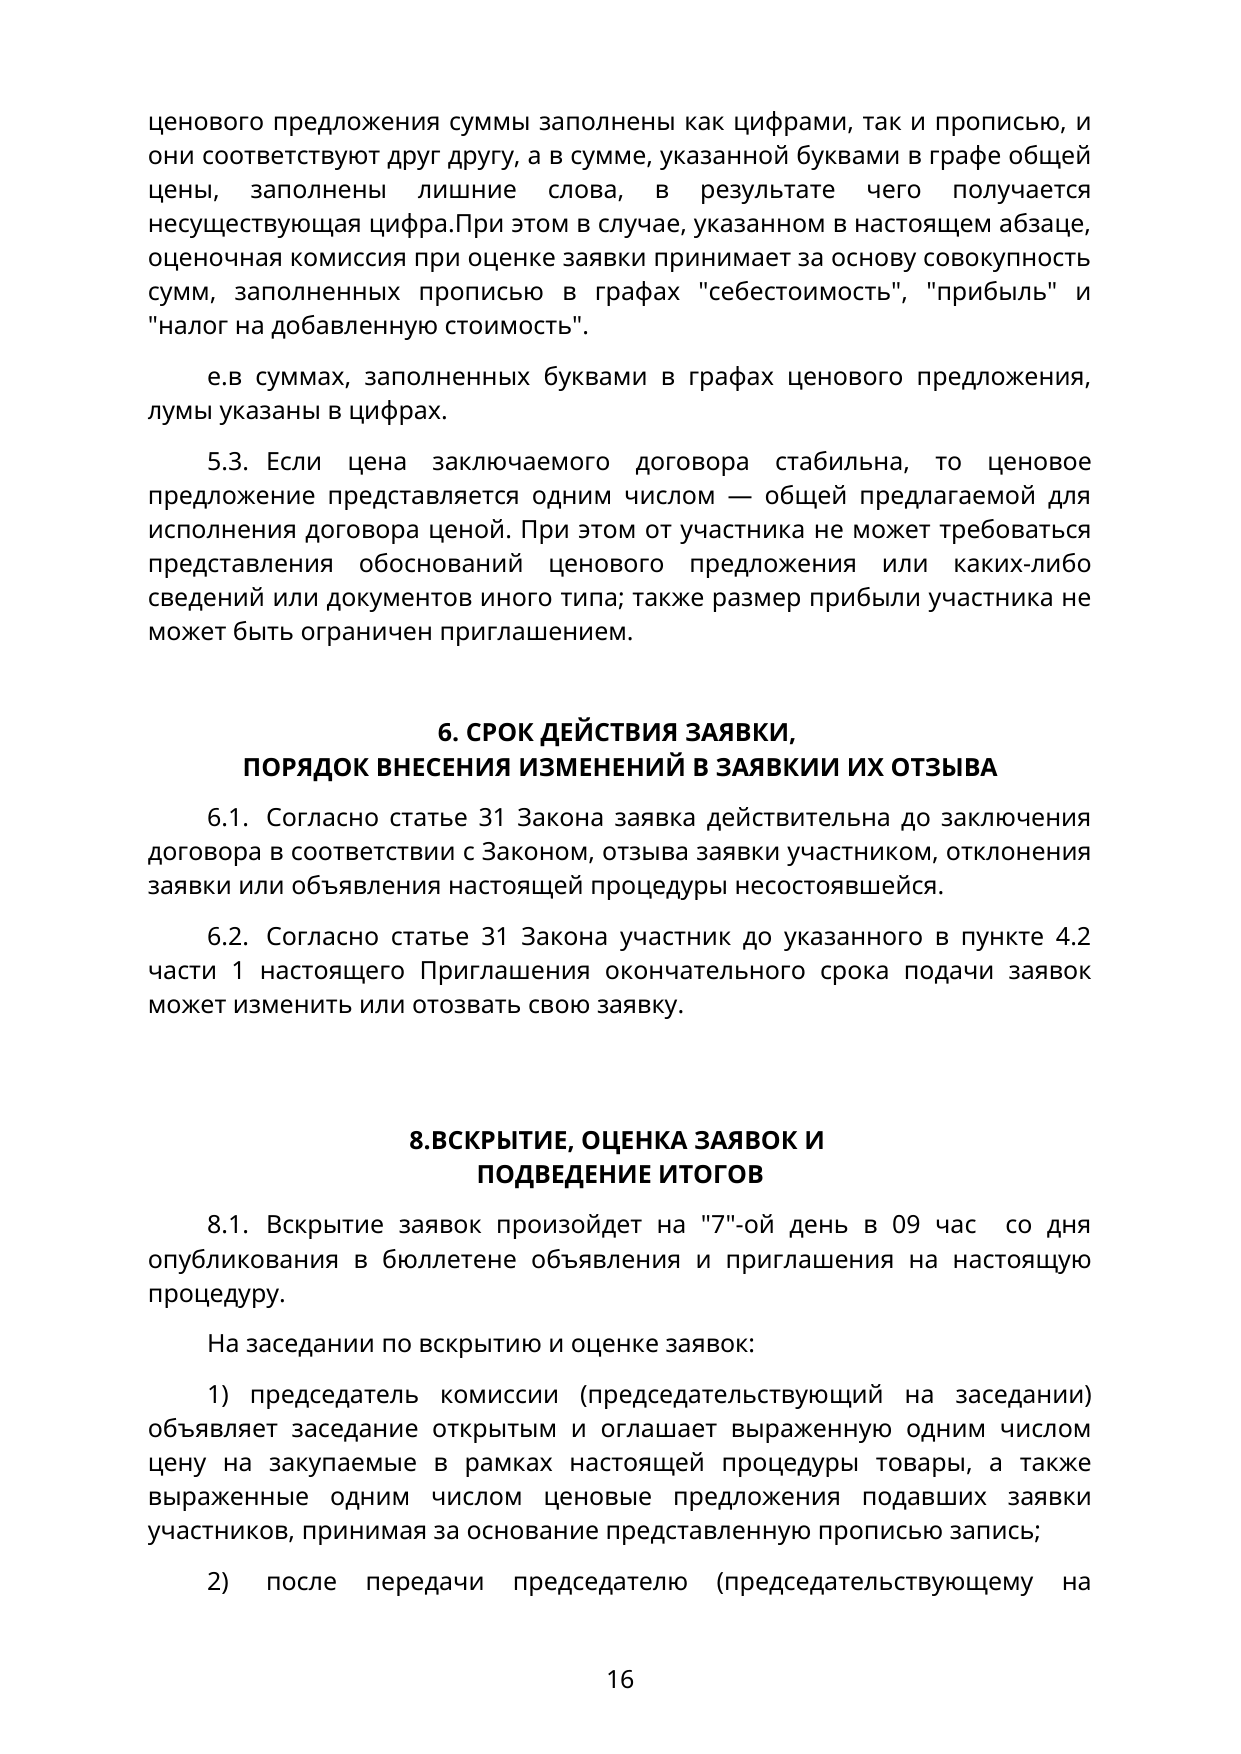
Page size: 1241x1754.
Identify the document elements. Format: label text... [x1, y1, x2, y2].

text 8.1. Вскрытие заявок произойдет на "7"-ой день в 09 час со дня опубликования в бюллетене объявления и приглашения на настоящую процедуру. [148, 1207, 1092, 1309]
text На заседании по вскрытию и оценке заявок: [148, 1326, 1092, 1360]
text 1) председатель комиссии (председательствующий на заседании) объявляет заседание открытым и оглашает выраженную одним числом цену на закупаемые в рамках настоящей процедуры товары, а также выраженные одним числом ценовые предложения подавших заявки участников, принимая за основание представленную прописью запись; [148, 1377, 1092, 1547]
text 6.1. Согласно статье 31 Закона заявка действительна до заключения договора в соответствии с Законом, отзыва заявки участником, отклонения заявки или объявления настоящей процедуры несостоявшейся. [148, 800, 1092, 902]
text 6.2. Согласно статье 31 Закона участник до указанного в пункте 4.2 части 1 настоящего Приглашения окончательного срока подачи заявок может изменить или отозвать свою заявку. [148, 919, 1092, 1021]
text 8.ВСКРЫТИЕ, ОЦЕНКА ЗАЯВОК И ПОДВЕДЕНИЕ ИТОГОВ [148, 1122, 1092, 1191]
text 5.3. Если цена заключаемого договора стабильна, то ценовое предложение представляется одним числом — общей предлагаемой для исполнения договора ценой. При этом от участника не может требоваться представления обоснований ценового предложения или каких-либо сведений или документов иного типа; также размер прибыли участника не может быть ограничен приглашением. [148, 443, 1092, 648]
text 6. СРОК ДЕЙСТВИЯ ЗАЯВКИ, ПОРЯДОК ВНЕСЕНИЯ ИЗМЕНЕНИЙ В ЗАЯВКИИ ИХ ОТЗЫВА [207, 715, 1034, 783]
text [148, 1564, 1092, 1598]
text е.в суммах, заполненных буквами в графах ценового предложения, лумы указаны в цифрах. [148, 358, 1092, 427]
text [148, 103, 1092, 342]
